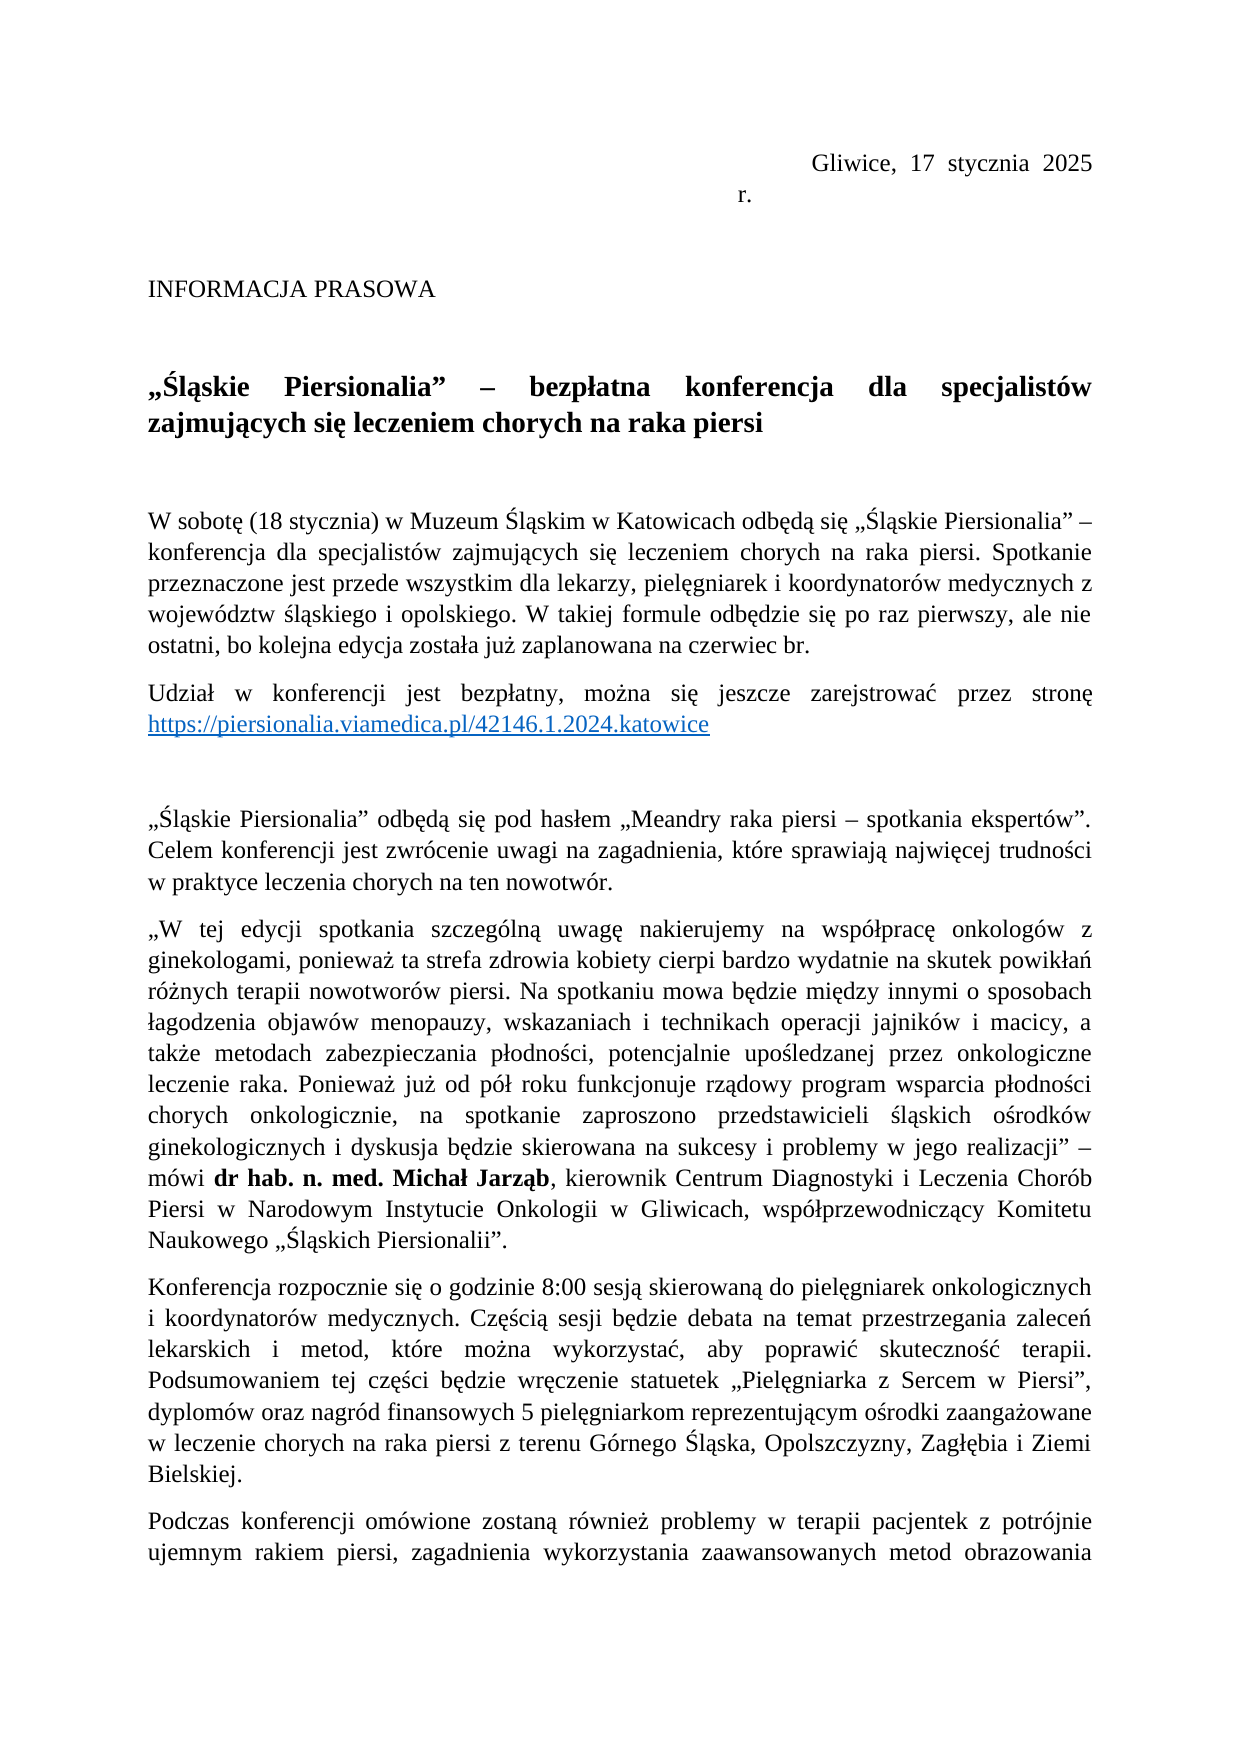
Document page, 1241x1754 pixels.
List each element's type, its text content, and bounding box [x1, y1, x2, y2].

text Gliwice, 17 stycznia 2025 r. [738, 148, 1093, 207]
text W sobotę (18 stycznia) w Muzeum Śląskim w Katowicach odbędą się „Śląskie Piersionalia” – konferencja dla specjalistów zajmujących się leczeniem chorych na raka piersi. Spotkanie przeznaczone jest przede wszystkim dla lekarzy, pielęgniarek i koordynatorów medycznych z województw śląskiego i opolskiego. W takiej formule odbędzie się po raz pierwszy, ale nie ostatni, bo kolejna edycja została już zaplanowana na czerwiec br. [148, 506, 1093, 659]
text Udział w konferencji jest bezpłatny, można się jeszcze zarejstrować przez stronę https://piersionalia.viamedica.pl/42146.1.2024.katowice [148, 678, 1093, 738]
text Konferencja rozpocznie się o godzinie 8:00 sesją skierowaną do pielęgniarek onkologicznych i koordynatorów medycznych. Częścią sesji będzie debata na temat przestrzegania zaleceń lekarskich i metod, które można wykorzystać, aby poprawić skuteczność terapii. Podsumowaniem tej części będzie wręczenie statuetek „Pielęgniarka z Sercem w Piersi”, dyplomów oraz nagród finansowych 5 pielęgniarkom reprezentującym ośrodki zaangażowane w leczenie chorych na raka piersi z terenu Górnego Śląska, Opolszczyzny, Zagłębia i Ziemi Bielskiej. [148, 1272, 1093, 1487]
text „W tej edycji spotkania szczególną uwagę nakierujemy na współpracę onkologów z ginekologami, ponieważ ta strefa zdrowia kobiety cierpi bardzo wydatnie na skutek powikłań różnych terapii nowotworów piersi. Na spotkaniu mowa będzie między innymi o sposobach łagodzenia objawów menopauzy, wskazaniach i technikach operacji jajników i macicy, a także metodach zabezpieczania płodności, potencjalnie upośledzanej przez onkologiczne leczenie raka. Ponieważ już od pół roku funkcjonuje rządowy program wsparcia płodności chorych onkologicznie, na spotkanie zaproszono przedstawicieli śląskich ośrodków ginekologicznych i dyskusja będzie skierowana na sukcesy i problemy w jego realizacji” – mówi dr hab. n. med. Michał Jarząb, kierownik Centrum Diagnostyki i Leczenia Chorób Piersi w Narodowym Instytucie Onkologii w Gliwicach, współprzewodniczący Komitetu Naukowego „Śląskich Piersionalii”. [148, 914, 1093, 1253]
text „Śląskie Piersionalia” – bezpłatna konferencja dla specjalistów zajmujących się leczeniem chorych na raka piersi [148, 369, 1093, 439]
text INFORMACJA PRASOWA [148, 274, 1093, 303]
text „Śląskie Piersionalia” odbędą się pod hasłem „Meandry raka piersi – spotkania ekspertów”. Celem konferencji jest zwrócenie uwagi na zagadnienia, które sprawiają najwięcej trudności w praktyce leczenia chorych na ten nowotwór. [148, 804, 1093, 895]
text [148, 1506, 1093, 1566]
